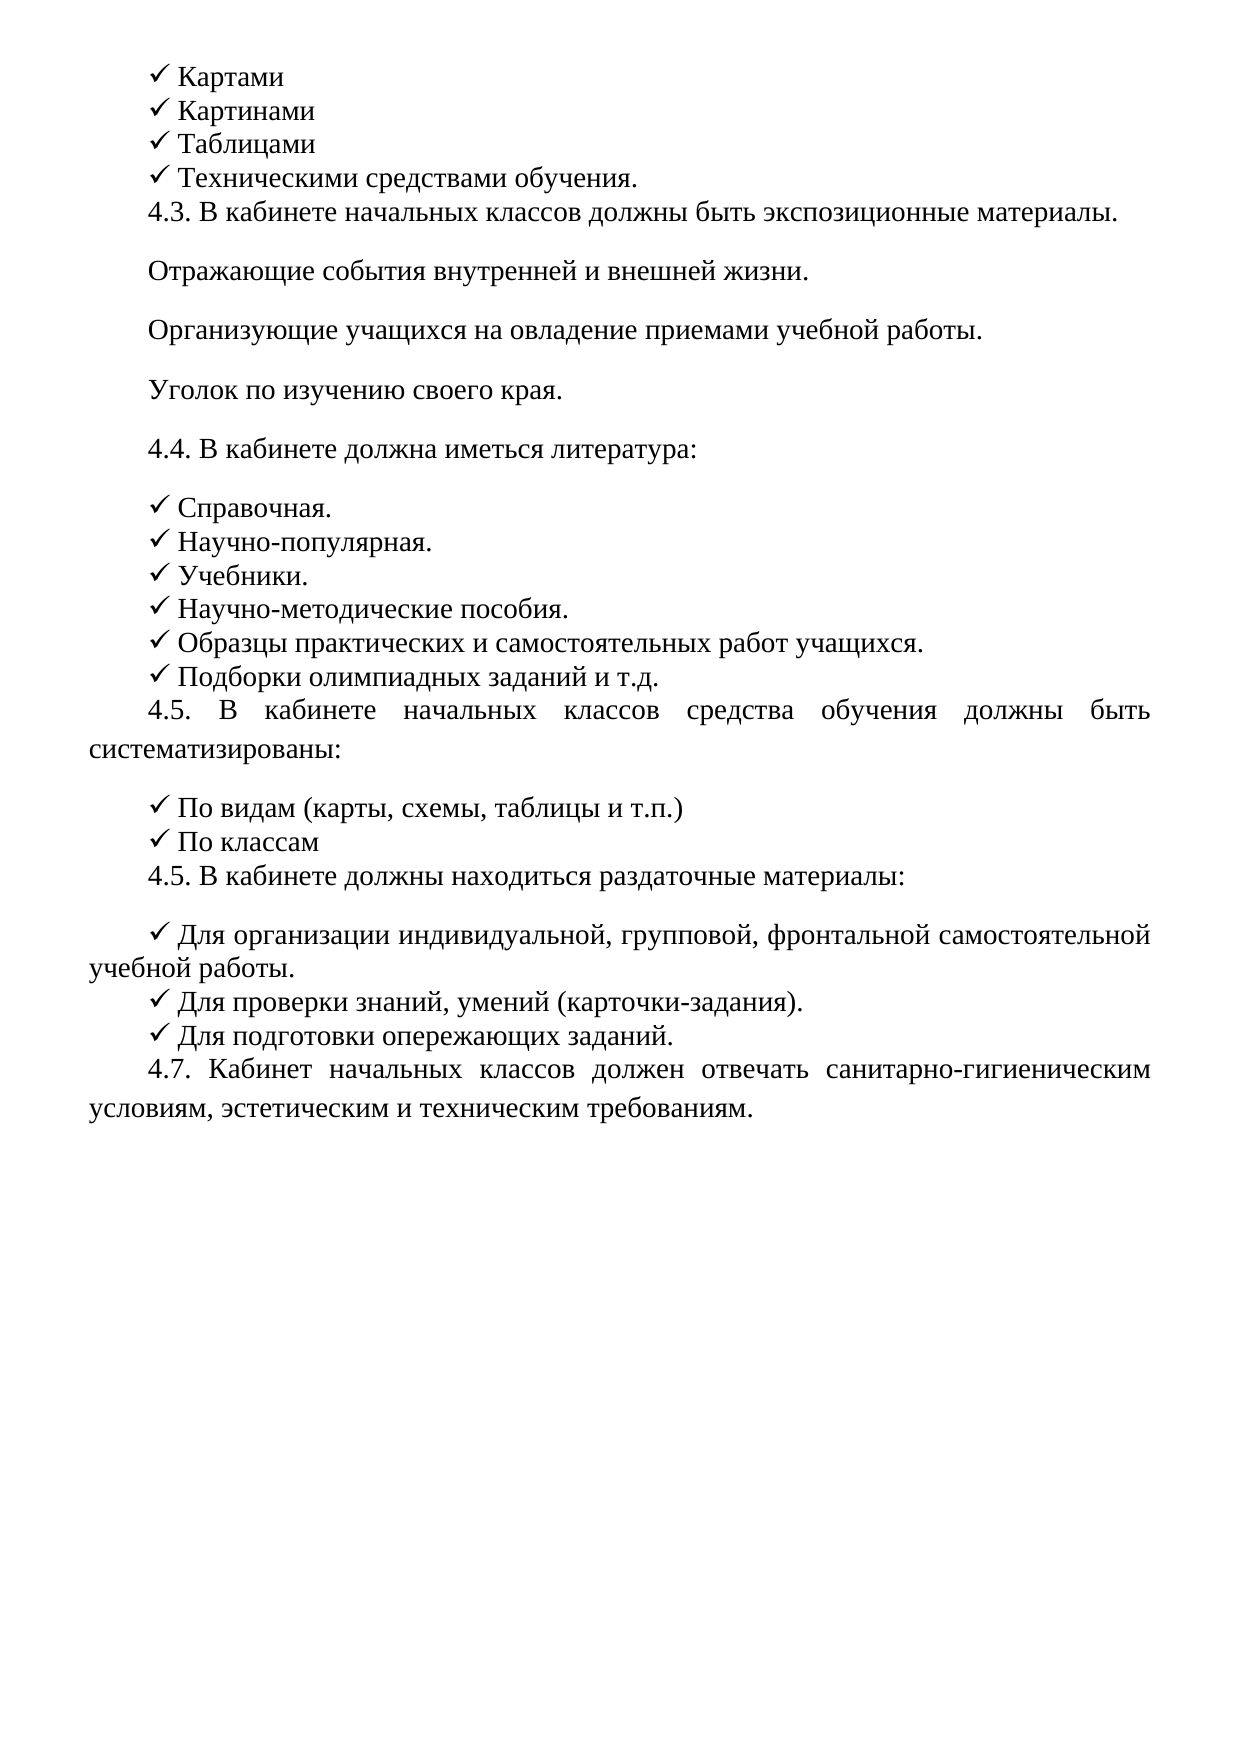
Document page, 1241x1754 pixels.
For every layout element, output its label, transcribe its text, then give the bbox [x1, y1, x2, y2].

text Уголок по изучению своего края. [88, 372, 1152, 405]
text Организующие учащихся на овладение приемами учебной работы. [88, 312, 1152, 346]
list Учебники. [88, 558, 1152, 591]
list Образцы практических и самостоятельных работ учащихся. [88, 625, 1152, 659]
text 4.3. В кабинете начальных классов должны быть экспозиционные материалы. [88, 194, 1152, 227]
list По видам (карты, схемы, таблицы и т.п.) [88, 790, 1152, 824]
text 4.5. В кабинете начальных классов средства обучения должны быть систематизированы: [88, 692, 1152, 764]
list Научно-методические пособия. [88, 591, 1152, 625]
text 4.4. В кабинете должна иметься литература: [88, 431, 1152, 465]
list Для подготовки опережающих заданий. [88, 1018, 1152, 1051]
text Отражающие события внутренней и внешней жизни. [88, 253, 1152, 287]
list Для проверки знаний, умений (карточки-задания). [88, 984, 1152, 1018]
list Подборки олимпиадных заданий и т.д. [88, 659, 1152, 692]
text 4.5. В кабинете должны находиться раздаточные материалы: [88, 858, 1152, 891]
list Картинами [88, 93, 1152, 126]
list Техническими средствами обучения. [88, 160, 1152, 194]
list Для организации индивидуальной, групповой, фронтальной самостоятельной учебной работы. [88, 917, 1152, 984]
list Картами [88, 59, 1152, 93]
text 4.7. Кабинет начальных классов должен отвечать санитарно-гигиеническим условиям, эстетическим и техническим требованиям. [88, 1051, 1152, 1123]
list По классам [88, 824, 1152, 858]
list Таблицами [88, 126, 1152, 160]
list Справочная. [88, 491, 1152, 524]
list Научно-популярная. [88, 524, 1152, 558]
